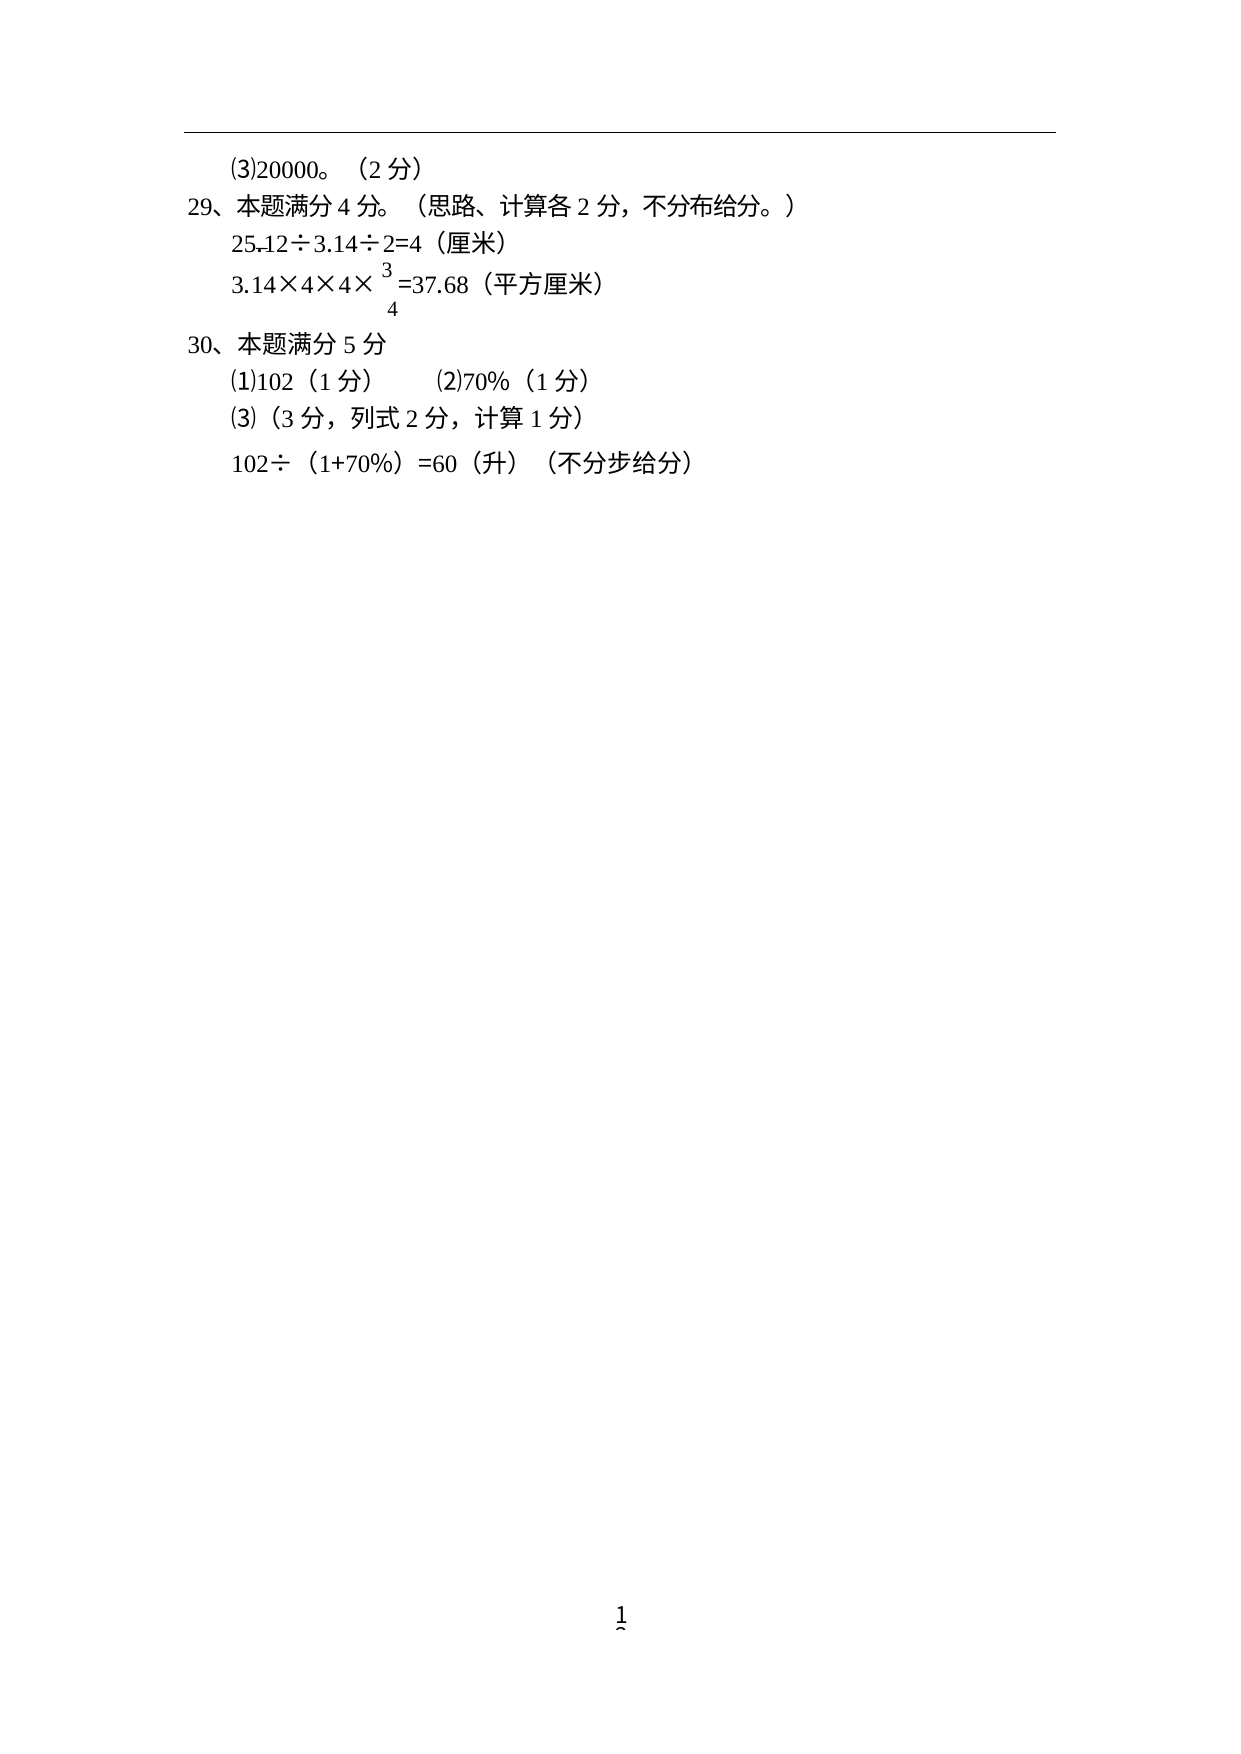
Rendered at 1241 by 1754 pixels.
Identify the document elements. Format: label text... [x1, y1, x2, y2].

text 29、本题满分 4 分。（思路、计算各 2 分，不分布给分。） [187, 186, 1078, 222]
text ⑶20000。（2 分） [231, 149, 1078, 186]
text 102÷（1+70%）=60（升）（不分步给分） [231, 443, 1078, 479]
text 4 [387, 300, 1078, 320]
text 25.12÷3.14÷2=4（厘米） [231, 223, 1078, 259]
text 30、本题满分 5 分 [187, 325, 1078, 361]
text 3.14×4×4× 3 =37.68（平方厘米） [231, 264, 1078, 300]
text ⑴102（1 分） ⑵70%（1 分） [231, 361, 1078, 398]
text ⑶（3 分，列式 2 分，计算 1 分） [231, 398, 1078, 434]
